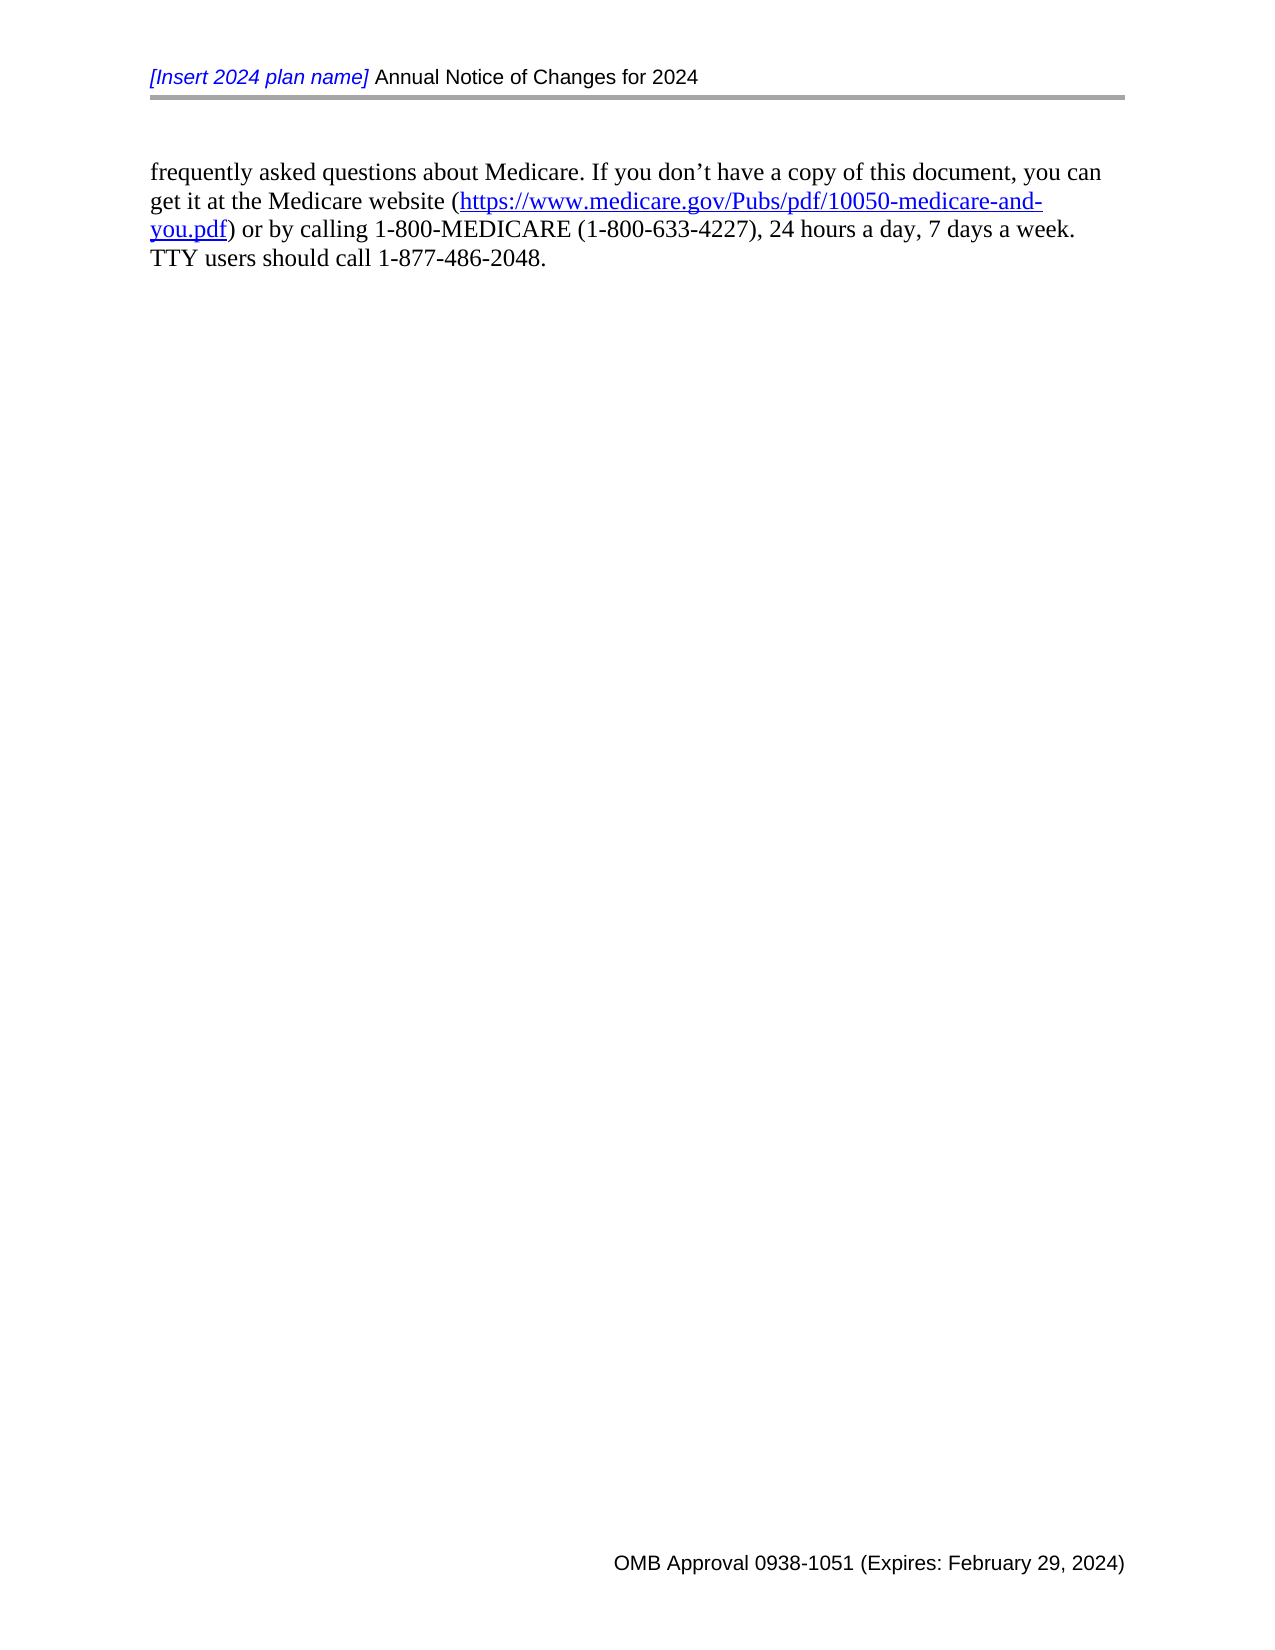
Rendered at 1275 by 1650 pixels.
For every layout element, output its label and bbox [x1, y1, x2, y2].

text [150, 157, 1125, 272]
